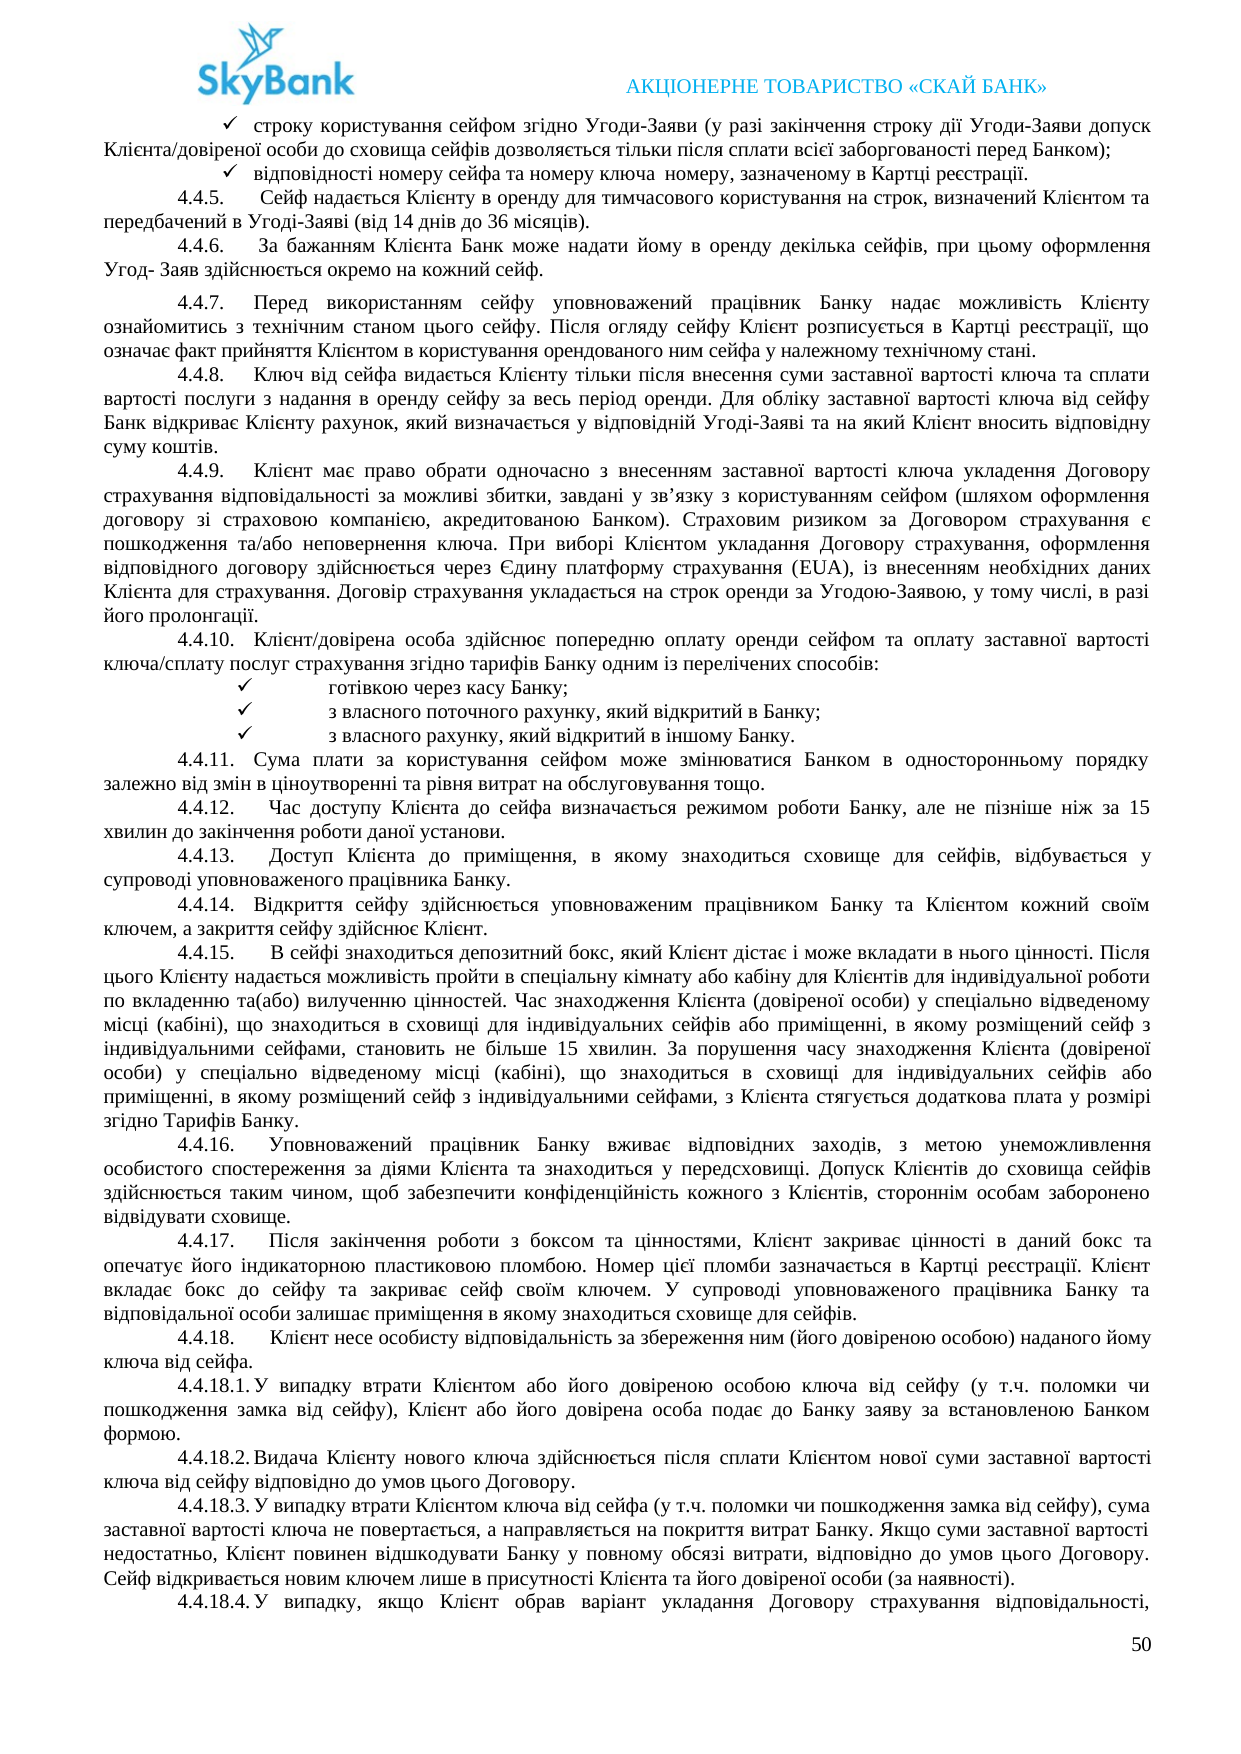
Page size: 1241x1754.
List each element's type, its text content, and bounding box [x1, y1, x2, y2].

picture [807, 82, 814, 91]
list з власного рахунку, який відкритий в іншому Банку. [103, 723, 1196, 747]
list Видача Клієнту нового ключа здійснюється після сплати Клієнтом нової суми заставної вартості ключа від сейфу відповідно до умов цього Договору. [103, 1445, 1152, 1493]
list Сейф надається Клієнту в оренду для тимчасового користування на строк, визначений Клієнтом та передбачений в Угоді-Заяві (від 14 днів до 36 місяців). [103, 185, 1151, 233]
list Доступ Клієнта до приміщення, в якому знаходиться сховище для сейфів, відбувається у супроводі уповноваженого працівника Банку. [103, 843, 1152, 891]
list готівкою через касу Банку; [103, 675, 1196, 699]
picture [627, 82, 634, 91]
list В сейфі знаходиться депозитний бокс, який Клієнт дістає і може вкладати в нього цінності. Після цього Клієнту надається можливість пройти в спеціальну кімнату або кабіну для Клієнтів для індивідуальної роботи по вкладенню та(або) вилученню цінностей. Час знаходження Клієнта (довіреної особи) у спеціально відведеному місці (кабіні), що знаходиться в сховищі для індивідуальних сейфів або приміщенні, в якому розміщений сейф з індивідуальними сейфами, становить не більше 15 хвилин. За порушення часу знаходження Клієнта (довіреної особи) у спеціально відведеному місці (кабіні), що знаходиться в сховищі для індивідуальних сейфів або приміщенні, в якому розміщений сейф з індивідуальними сейфами, з Клієнта стягується додаткова плата у розмірі згідно Тарифів Банку. [103, 940, 1152, 1132]
list Клієнт несе особисту відповідальність за збереження ним (його довіреною особою) наданого йому ключа від сейфа. [103, 1325, 1152, 1373]
list Уповноважений працівник Банку вживає відповідних заходів, з метою унеможливлення особистого спостереження за діями Клієнта та знаходиться у передсховищі. Допуск Клієнтів до сховища сейфів здійснюється таким чином, щоб забезпечити конфіденційність кожного з Клієнтів, стороннім особам заборонено відвідувати сховище. [103, 1132, 1152, 1228]
list Сума плати за користування сейфом може змінюватися Банком в односторонньому порядку залежно від змін в ціноутворенні та рівня витрат на обслуговування тощо. [103, 747, 1149, 795]
list Перед використанням сейфу уповноважений працівник Банку надає можливість Клієнту ознайомитись з технічним станом цього сейфу. Після огляду сейфу Клієнт розписується в Картці реєстрації, що означає факт прийняття Клієнтом в користування орендованого ним сейфа у належному технічному стані. [103, 290, 1151, 362]
list За бажанням Клієнта Банк може надати йому в оренду декілька сейфів, при цьому оформлення Угод- Заяв здійснюється окремо на кожний сейф. [103, 233, 1152, 281]
list Після закінчення роботи з боксом та цінностями, Клієнт закриває цінності в даний бокс та опечатує його індикаторною пластиковою пломбою. Номер цієї пломби зазначається в Картці реєстрації. Клієнт вкладає бокс до сейфу та закриває сейф своїм ключем. У супроводі уповноваженого працівника Банку та відповідальної особи залишає приміщення в якому знаходиться сховище для сейфів. [103, 1228, 1152, 1325]
list Час доступу Клієнта до сейфа визначається режимом роботи Банку, але не пізніше ніж за 15 хвилин до закінчення роботи даної установи. [103, 795, 1151, 843]
list Відкриття сейфу здійснюється уповноваженим працівником Банку та Клієнтом кожний своїм ключем, а закриття сейфу здійснює Клієнт. [103, 892, 1151, 940]
list Клієнт має право обрати одночасно з внесенням заставної вартості ключа укладення Договору страхування відповідальності за можливі збитки, завдані у зв’язку з користуванням сейфом (шляхом оформлення договору зі страховою компанією, акредитованою Банком). Страховим ризиком за Договором страхування є пошкодження та/або неповернення ключа. При виборі Клієнтом укладання Договору страхування, оформлення відповідного договору здійснюється через Єдину платформу страхування (EUA), із внесенням необхідних даних Клієнта для страхування. Договір страхування укладається на строк оренди за Угодою-Заявою, у тому числі, в разі його пролонгації. [103, 458, 1151, 627]
list У випадку втрати Клієнтом ключа від сейфа (у т.ч. поломки чи пошкодження замка від сейфу), сума заставної вартості ключа не повертається, а направляється на покриття витрат Банку. Якщо суми заставної вартості недостатньо, Клієнт повинен відшкодувати Банку у повному обсязі витрати, відповідно до умов цього Договору. Сейф відкривається новим ключем лише в присутності Клієнта та його довіреної особи (за наявності). [103, 1493, 1151, 1589]
picture [197, 21, 357, 106]
list Клієнт/довірена особа здійснює попередню оплату оренди сейфом та оплату заставної вартості ключа/сплату послуг страхування згідно тарифів Банку одним із перелічених способів: [103, 627, 1151, 675]
list відповідності номеру сейфа та номеру ключа номеру, зазначеному в Картці реєстрації. [103, 161, 1196, 185]
list У випадку втрати Клієнтом або його довіреною особою ключа від сейфу (у т.ч. поломки чи пошкодження замка від сейфу), Клієнт або його довірена особа подає до Банку заяву за встановленою Банком формою. [103, 1373, 1151, 1445]
list Ключ від сейфа видається Клієнту тільки після внесення суми заставної вартості ключа та сплати вартості послуги з надання в оренду сейфу за весь період оренди. Для обліку заставної вартості ключа від сейфу Банк відкриває Клієнту рахунок, який визначається у відповідній Угоді-Заяві та на який Клієнт вносить відповідну суму коштів. [103, 362, 1151, 458]
list з власного поточного рахунку, який відкритий в Банку; [103, 699, 1196, 723]
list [103, 1589, 1151, 1613]
list строку користування сейфом згідно Угоди-Заяви (у разі закінчення строку дії Угоди-Заяви допуск Клієнта/довіреної особи до сховища сейфів дозволяється тільки після сплати всієї заборгованості перед Банком); [103, 112, 1152, 161]
